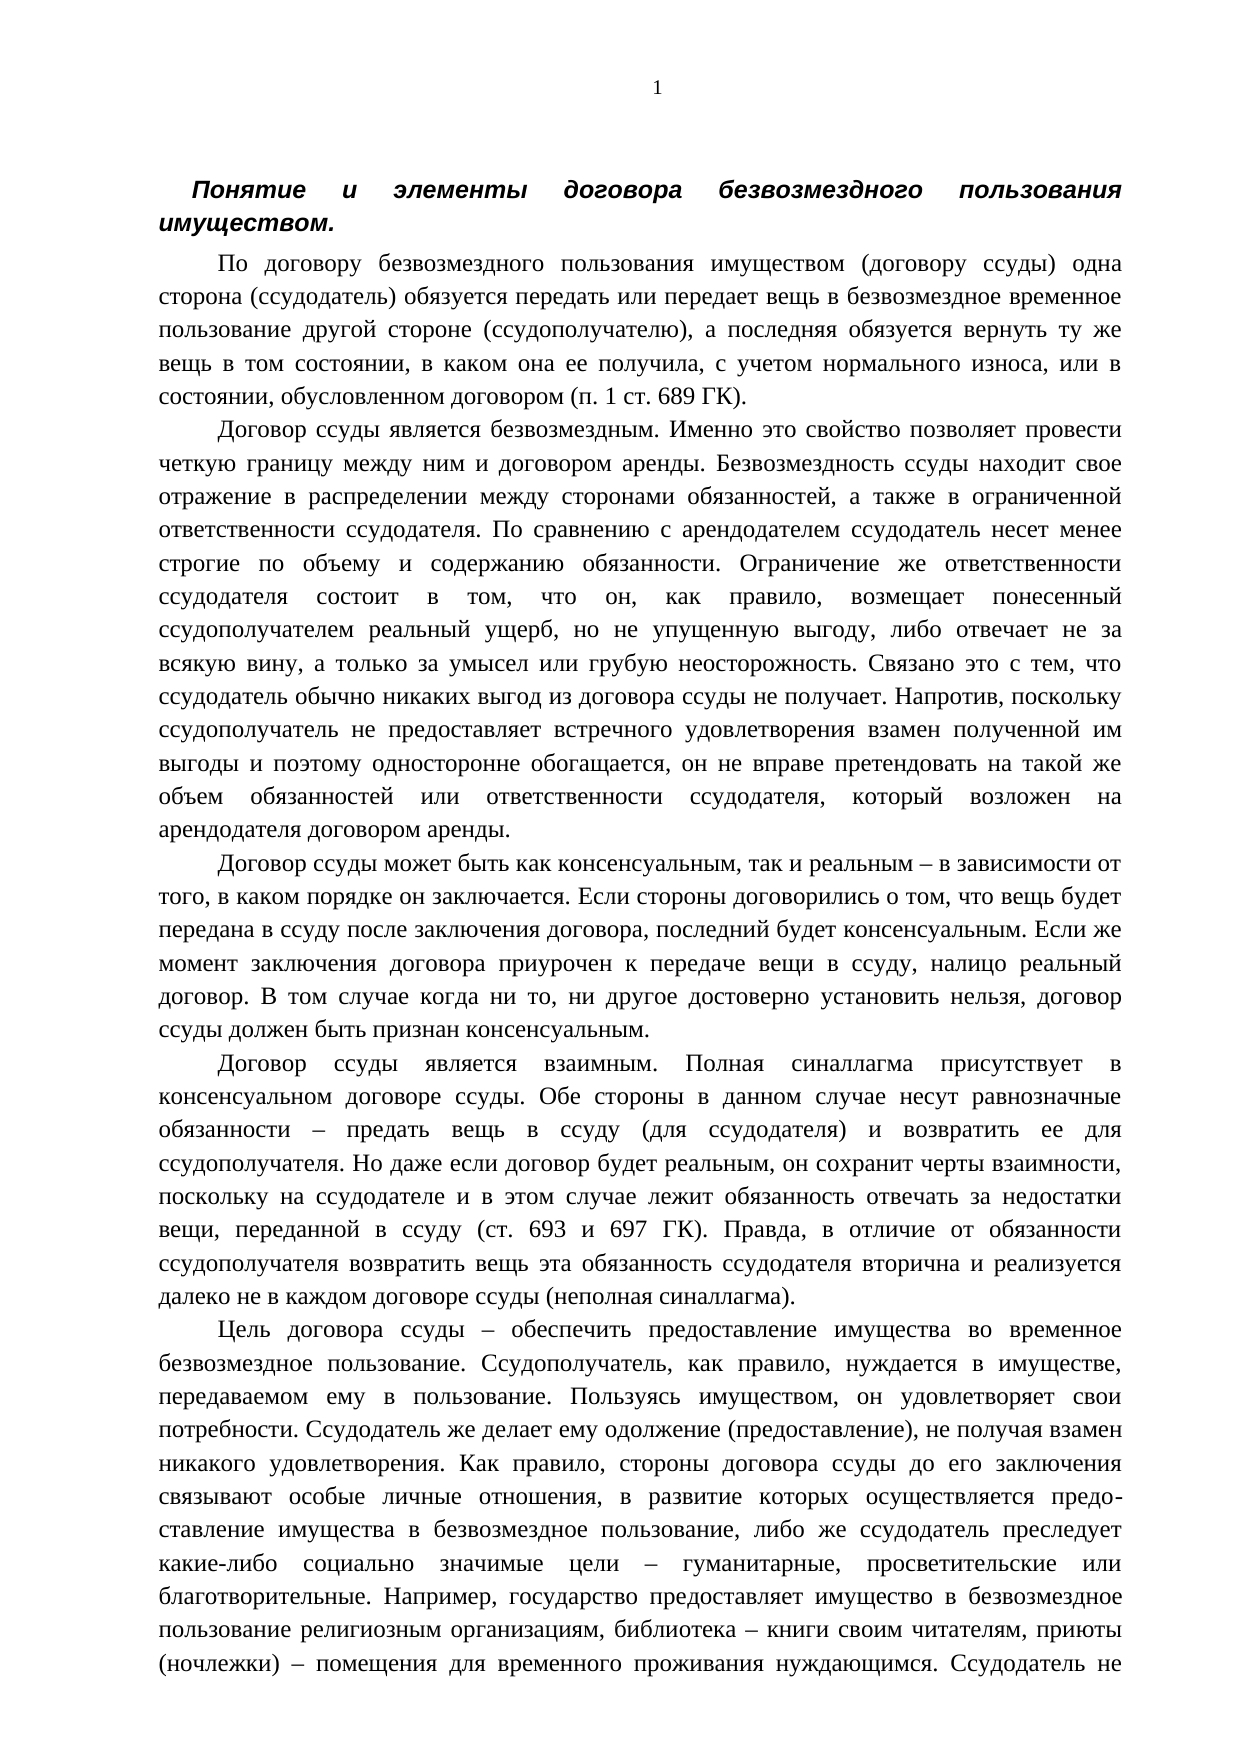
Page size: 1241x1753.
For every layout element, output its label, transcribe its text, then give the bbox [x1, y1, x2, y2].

subtitle Понятие и элементы договора безвозмездного пользования имуществом. [158, 175, 1123, 237]
text По договору безвозмездного пользования имуществом (договору ссуды) одна сторона (ссудодатель) обязуется передать или передает вещь в безвозмездное временное пользование другой стороне (ссудополучателю), а последняя обязуется вернуть ту же вещь в том состоянии, в каком она ее получила, с учетом нормального износа, или в состоянии, обусловленном договором (п. 1 ст. 689 ГК). [158, 248, 1123, 410]
text Договор ссуды может быть как консенсуальным, так и реальным – в зависимости от того, в каком порядке он заключается. Если стороны договорились о том, что вещь будет передана в ссуду после заключения договора, последний будет консенсуальным. Если же момент заключения договора приурочен к передаче вещи в ссуду, налицо реальный договор. В том случае когда ни то, ни другое достоверно установить нельзя, договор ссуды должен быть признан консенсуальным. [158, 848, 1123, 1043]
text Договор ссуды является безвозмездным. Именно это свойство позволяет провести четкую границу между ним и договором аренды. Безвозмездность ссуды находит свое отражение в распределении между сторонами обязанностей, а также в ограниченной ответственности ссудодателя. По сравнению с арендодателем ссудодатель несет менее строгие по объему и содержанию обязанности. Ограничение же ответственности ссудодателя состоит в том, что он, как правило, возмещает понесенный ссудополучателем реальный ущерб, но не упущенную выгоду, либо отвечает не за всякую вину, а только за умысел или грубую неосторожность. Связано это с тем, что ссудодатель обычно никаких выгод из договора ссуды не получает. Напротив, поскольку ссудополучатель не предоставляет встречного удовлетворения взамен полученной им выгоды и поэтому односторонне обогащается, он не вправе претендовать на такой же объем обязанностей или ответственности ссудодателя, который возложен на арендодателя договором аренды. [158, 414, 1123, 843]
text Договор ссуды является взаимным. Полная синаллагма присутствует в консенсуальном договоре ссуды. Обе стороны в данном случае несут равнозначные обязанности – предать вещь в ссуду (для ссудодателя) и возвратить ее для ссудополучателя. Но даже если договор будет реальным, он сохранит черты взаимности, поскольку на ссудодателе и в этом случае лежит обязанность отвечать за недостатки вещи, переданной в ссуду (ст. 693 и 697 ГК). Правда, в отличие от обязанности ссудополучателя возвратить вещь эта обязанность ссудодателя вторична и реализуется далеко не в каждом договоре ссуды (неполная синаллагма). [158, 1048, 1123, 1310]
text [158, 1314, 1123, 1677]
